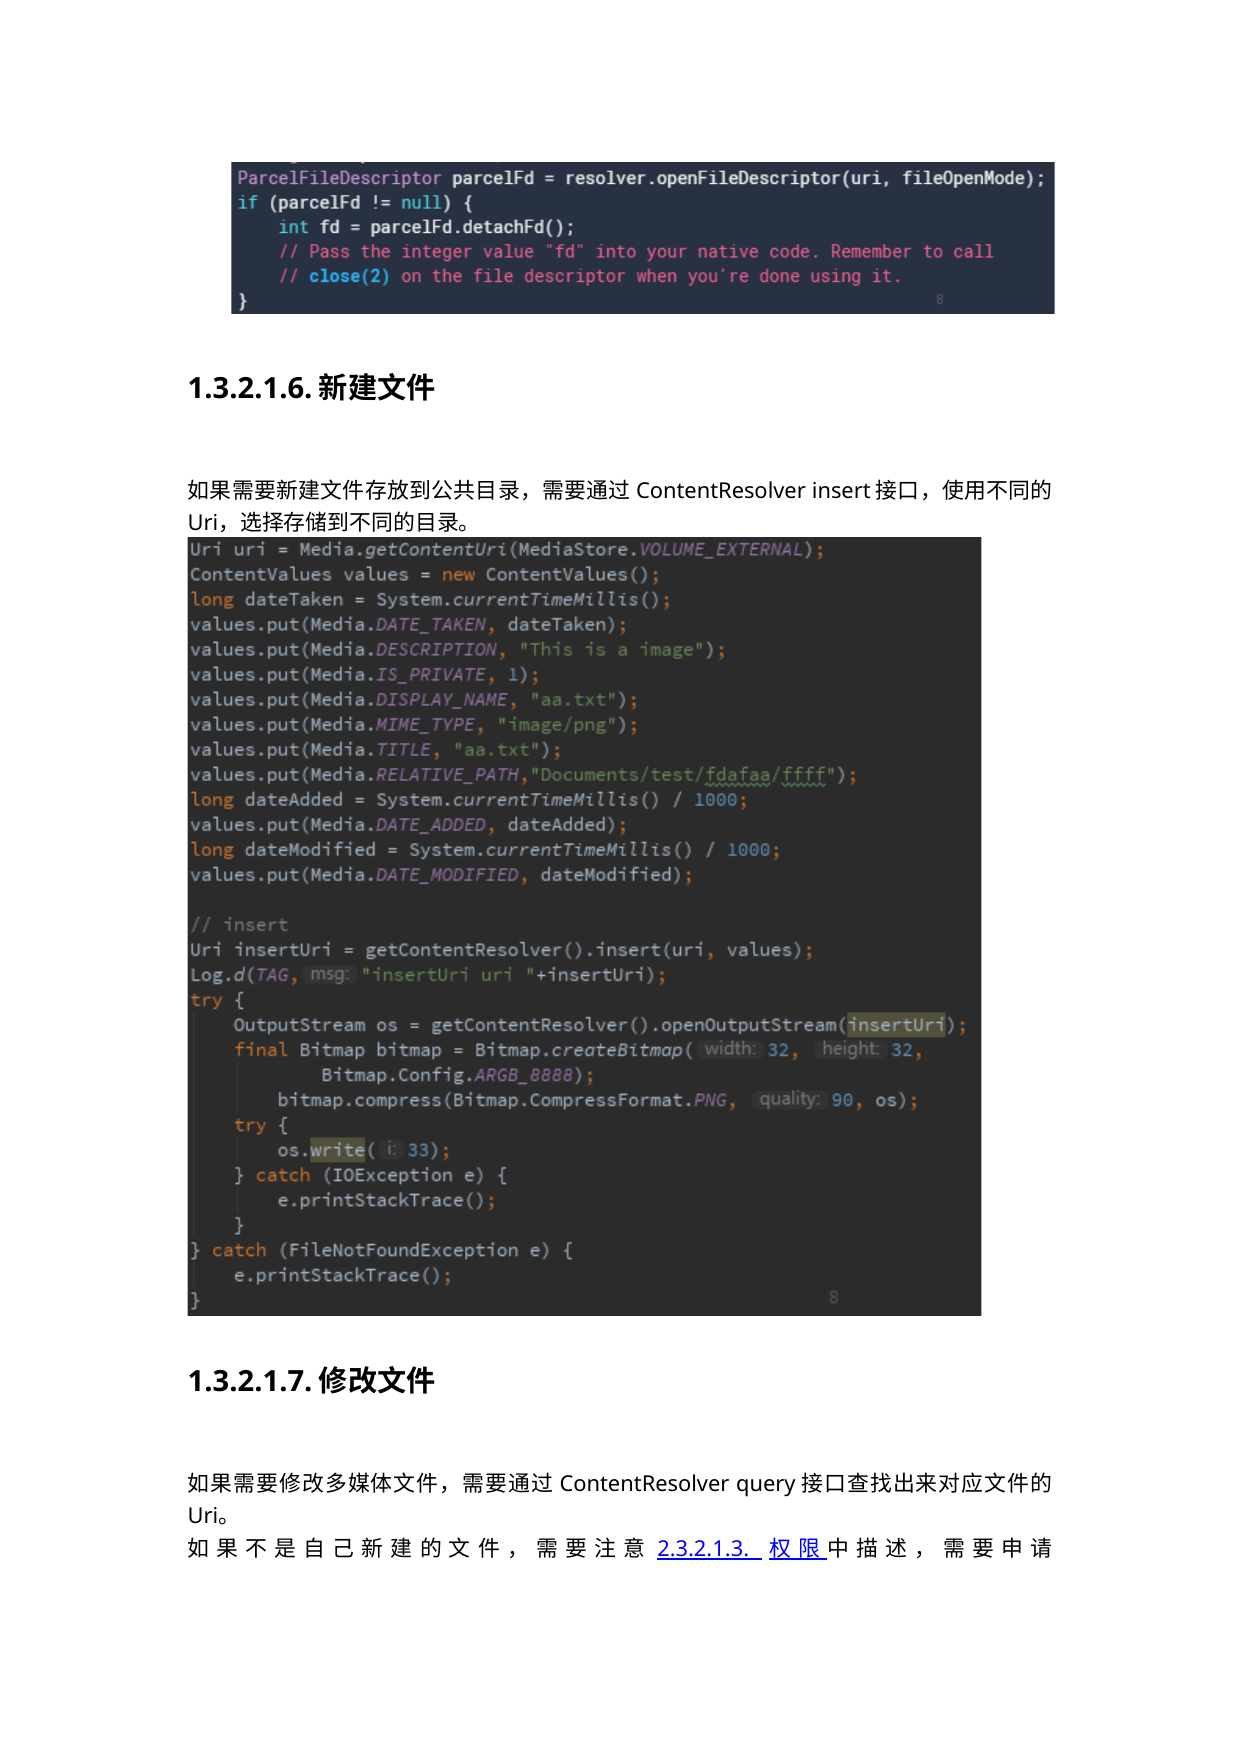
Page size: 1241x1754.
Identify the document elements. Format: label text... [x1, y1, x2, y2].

subtitle 修改文件 [187, 1347, 1053, 1412]
text 如果需要修改多媒体文件，需要通过ContentResolver query接口查找出来对应文件的Uri。 [187, 1466, 1053, 1531]
text 如果需要新建文件存放到公共目录，需要通过ContentResolver insert接口，使用不同的Uri，选择存储到不同的目录。 [187, 472, 1053, 537]
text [187, 1531, 1053, 1563]
picture [231, 162, 1055, 314]
subtitle 新建文件 [187, 354, 1053, 419]
picture [187, 537, 982, 1316]
